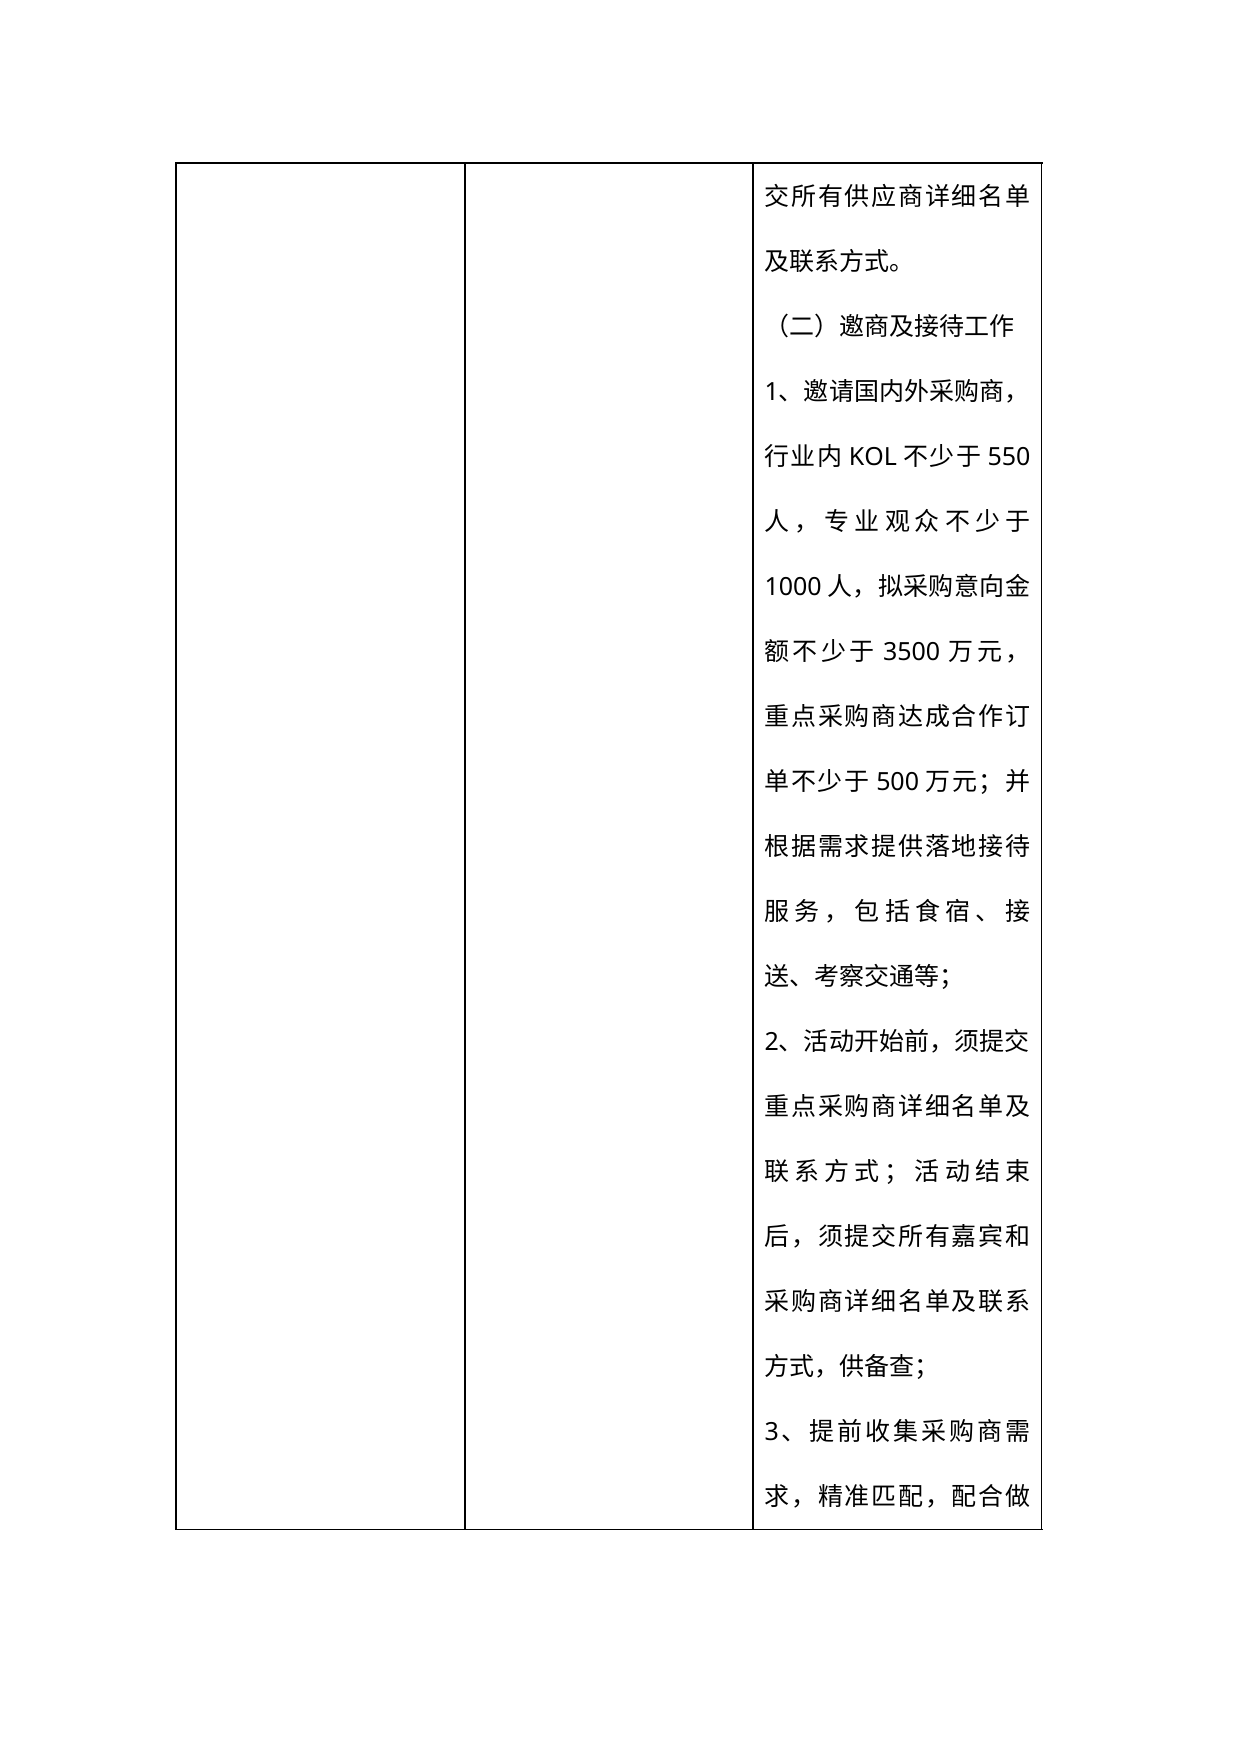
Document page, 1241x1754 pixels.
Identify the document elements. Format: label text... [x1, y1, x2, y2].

table_cell [466, 164, 752, 1528]
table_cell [754, 164, 1041, 1528]
table_cell 1 [177, 164, 464, 1528]
